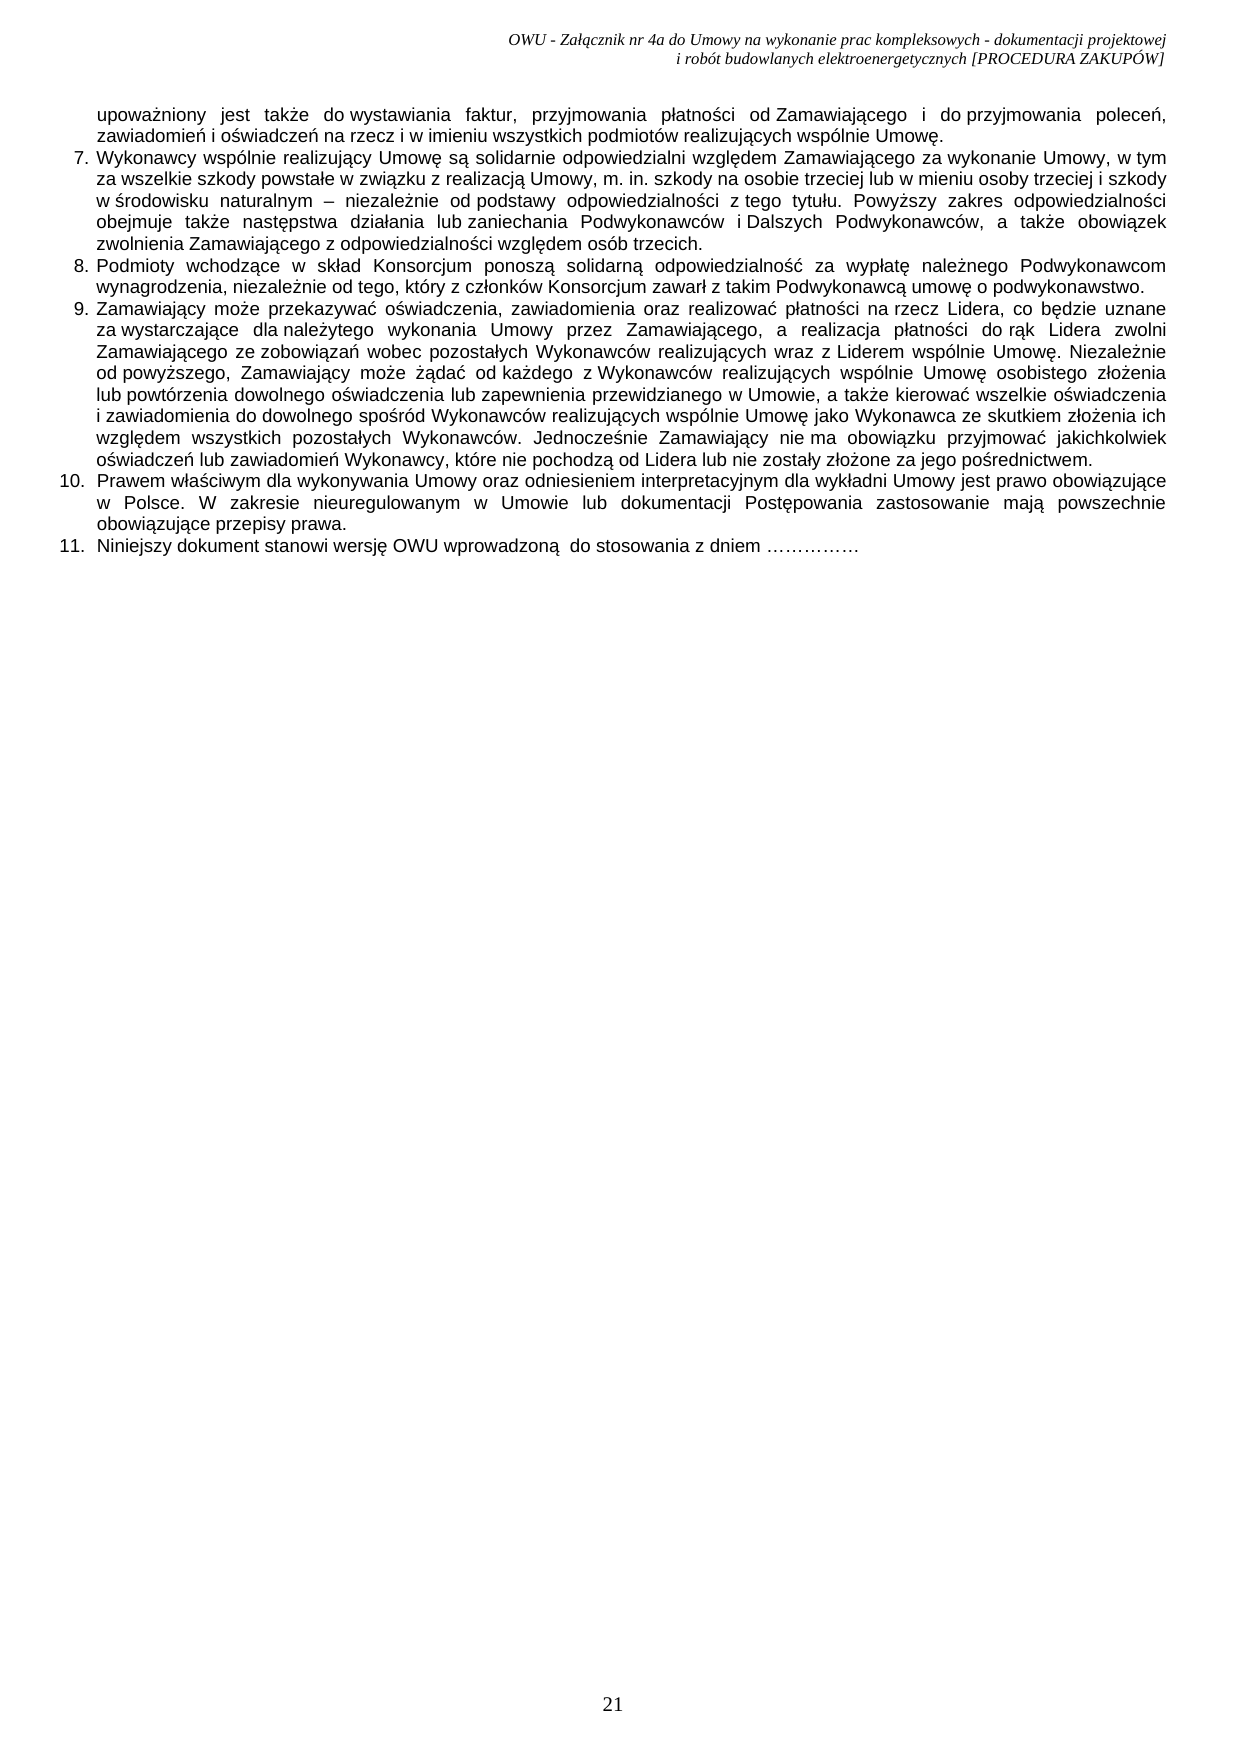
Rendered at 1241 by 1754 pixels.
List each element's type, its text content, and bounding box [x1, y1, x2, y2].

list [74, 103, 1167, 147]
list Zamawiający może przekazywać oświadczenia, zawiadomienia oraz realizować płatności na rzecz Lidera, co będzie uznane za wystarczające dla należytego wykonania Umowy przez Zamawiającego, a realizacja płatności do rąk Lidera zwolni Zamawiającego ze zobowiązań wobec pozostałych Wykonawców realizujących wraz z Liderem wspólnie Umowę. Niezależnie od powyższego, Zamawiający może żądać od każdego z Wykonawców realizujących wspólnie Umowę osobistego złożenia lub powtórzenia dowolnego oświadczenia lub zapewnienia przewidzianego w Umowie, a także kierować wszelkie oświadczenia i zawiadomienia do dowolnego spośród Wykonawców realizujących wspólnie Umowę jako Wykonawca ze skutkiem złożenia ich względem wszystkich pozostałych Wykonawców. Jednocześnie Zamawiający nie ma obowiązku przyjmować jakichkolwiek oświadczeń lub zawiadomień Wykonawcy, które nie pochodzą od Lidera lub nie zostały złożone za jego pośrednictwem. [73, 297, 1167, 470]
list Prawem właściwym dla wykonywania Umowy oraz odniesieniem interpretacyjnym dla wykładni Umowy jest prawo obowiązujące w Polsce. W zakresie nieuregulowanym w Umowie lub dokumentacji Postępowania zastosowanie mają powszechnie obowiązujące przepisy prawa. [59, 470, 1167, 535]
list Niniejszy dokument stanowi wersję OWU wprowadzoną do stosowania z dniem …………… [59, 535, 1167, 556]
list Wykonawcy wspólnie realizujący Umowę są solidarnie odpowiedzialni względem Zamawiającego za wykonanie Umowy, w tym za wszelkie szkody powstałe w związku z realizacją Umowy, m. in. szkody na osobie trzeciej lub w mieniu osoby trzeciej i szkody w środowisku naturalnym – niezależnie od podstawy odpowiedzialności z tego tytułu. Powyższy zakres odpowiedzialności obejmuje także następstwa działania lub zaniechania Podwykonawców i Dalszych Podwykonawców, a także obowiązek zwolnienia Zamawiającego z odpowiedzialności względem osób trzecich. [73, 147, 1167, 254]
list Podmioty wchodzące w skład Konsorcjum ponoszą solidarną odpowiedzialność za wypłatę należnego Podwykonawcom wynagrodzenia, niezależnie od tego, który z członków Konsorcjum zawarł z takim Podwykonawcą umowę o podwykonawstwo. [73, 254, 1167, 297]
